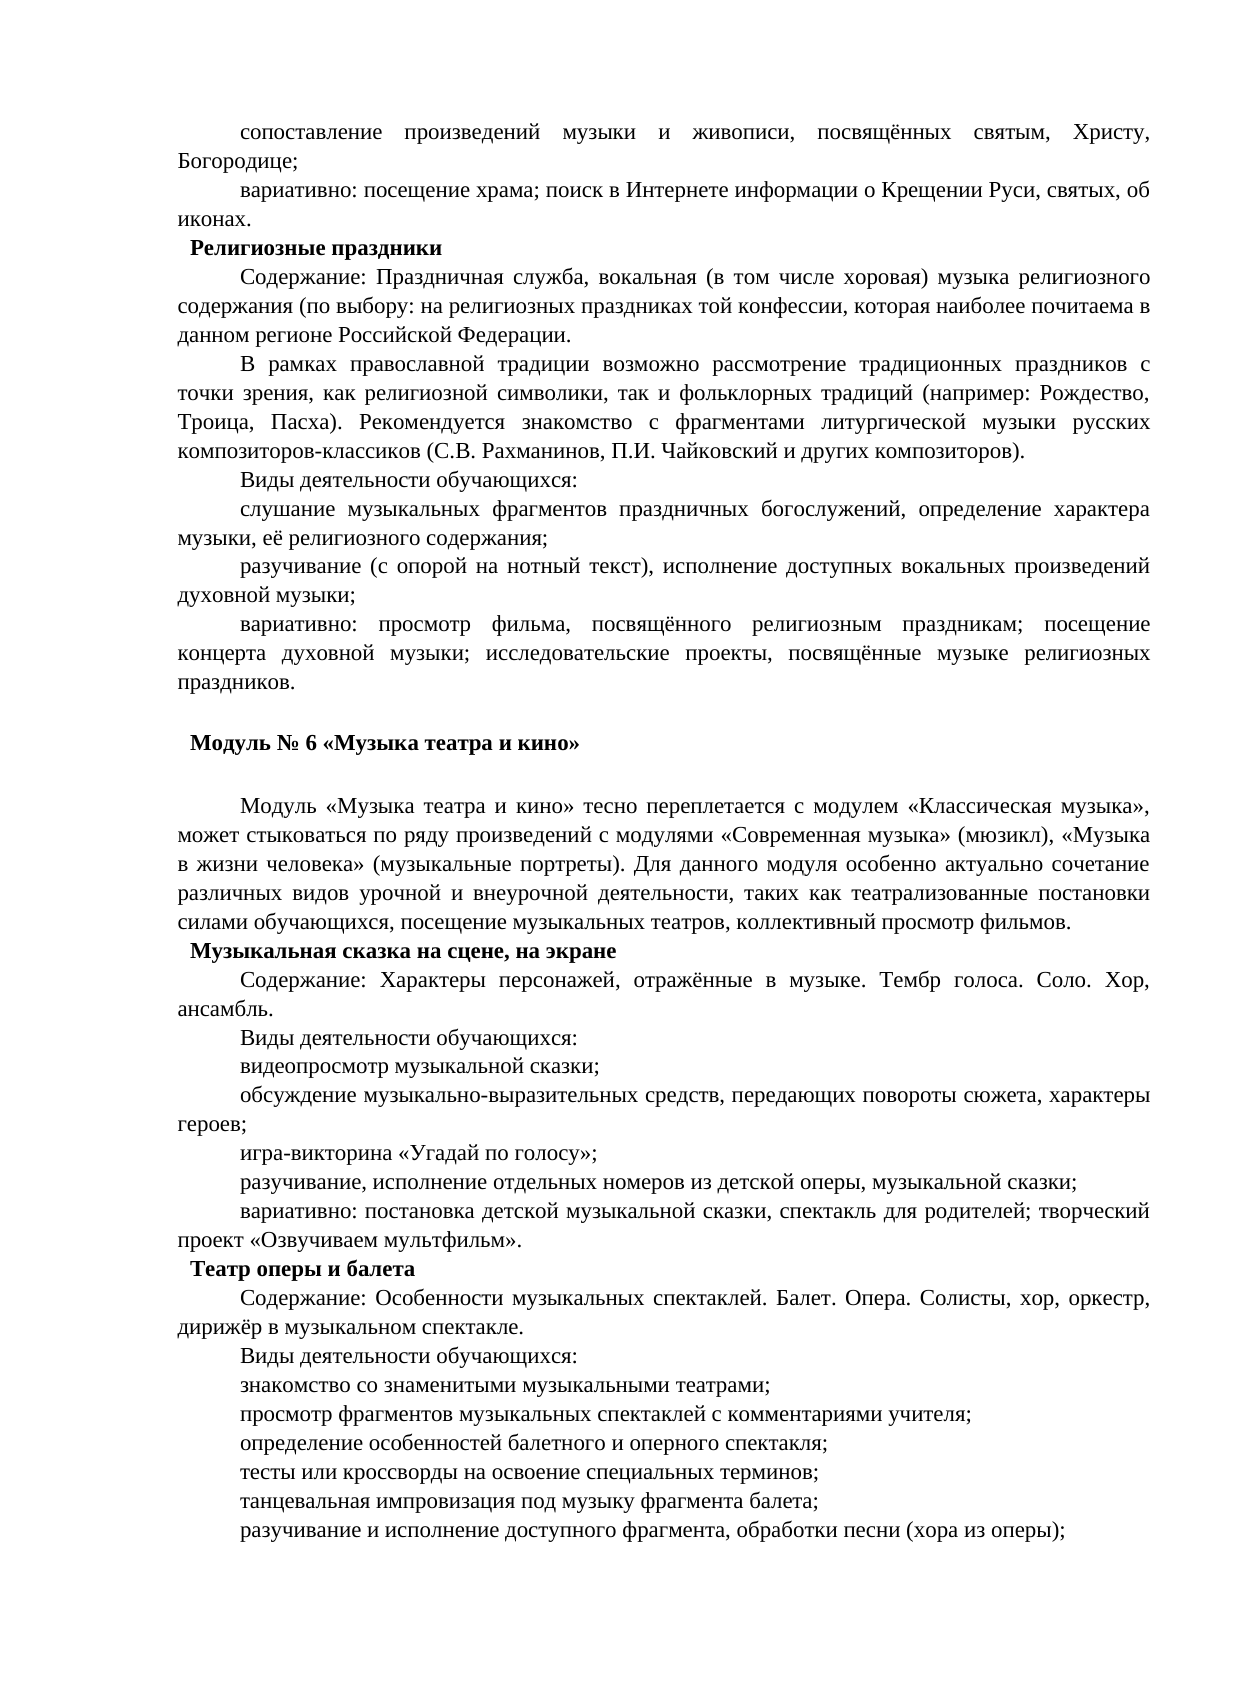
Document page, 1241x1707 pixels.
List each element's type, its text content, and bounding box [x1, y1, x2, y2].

text Содержание: Праздничная служба, вокальная (в том числе хоровая) музыка религиозного содержания (по выбору: на религиозных праздниках той конфессии, которая наиболее почитаема в данном регионе Российской Федерации. [177, 263, 1152, 347]
text разучивание и исполнение доступного фрагмента, обработки песни (хора из оперы); [177, 1516, 1152, 1542]
text обсуждение музыкально-выразительных средств, передающих повороты сюжета, характеры героев; [177, 1081, 1152, 1137]
text Театр оперы и балета [190, 1255, 1152, 1282]
text просмотр фрагментов музыкальных спектаклей с комментариями учителя; [177, 1400, 1152, 1426]
text разучивание, исполнение отдельных номеров из детской оперы, музыкальной сказки; [177, 1168, 1152, 1195]
text видеопросмотр музыкальной сказки; [177, 1052, 1152, 1079]
text В рамках православной традиции возможно рассмотрение традиционных праздников с точки зрения, как религиозной символики, так и фольклорных традиций (например: Рождество, Троица, Пасха). Рекомендуется знакомство с фрагментами литургической музыки русских композиторов-классиков (С.В. Рахманинов, П.И. Чайковский и других композиторов). [177, 350, 1152, 463]
text Музыкальная сказка на сцене, на экране [190, 937, 1152, 963]
text Виды деятельности обучающихся: [177, 1023, 1152, 1050]
text Модуль «Музыка театра и кино» тесно переплетается с модулем «Классическая музыка», может стыковаться по ряду произведений с модулями «Современная музыка» (мюзикл), «Музыка в жизни человека» (музыкальные портреты). Для данного модуля особенно актуально сочетание различных видов урочной и внеурочной деятельности, таких как театрализованные постановки силами обучающихся, посещение музыкальных театров, коллективный просмотр фильмов. [177, 792, 1152, 934]
text Содержание: Характеры персонажей, отражённые в музыке. Тембр голоса. Соло. Хор, ансамбль. [177, 966, 1152, 1021]
text определение особенностей балетного и оперного спектакля; [177, 1429, 1152, 1455]
text тесты или кроссворды на освоение специальных терминов; [177, 1458, 1152, 1484]
text вариативно: просмотр фильма, посвящённого религиозным праздникам; посещение концерта духовной музыки; исследовательские проекты, посвящённые музыке религиозных праздников. [177, 610, 1152, 695]
text Виды деятельности обучающихся: [177, 466, 1152, 492]
text Содержание: Особенности музыкальных спектаклей. Балет. Опера. Солисты, хор, оркестр, дирижёр в музыкальном спектакле. [177, 1284, 1152, 1339]
text Виды деятельности обучающихся: [177, 1342, 1152, 1368]
text вариативно: посещение храма; поиск в Интернете информации о Крещении Руси, святых, об иконах. [177, 176, 1152, 231]
text сопоставление произведений музыки и живописи, посвящённых святым, Христу, Богородице; [177, 118, 1152, 173]
text танцевальная импровизация под музыку фрагмента балета; [177, 1487, 1152, 1513]
text Модуль № 6 «Музыка театра и кино» [190, 729, 1152, 756]
text игра-викторина «Угадай по голосу»; [177, 1139, 1152, 1166]
text слушание музыкальных фрагментов праздничных богослужений, определение характера музыки, её религиозного содержания; [177, 494, 1152, 550]
text разучивание (с опорой на нотный текст), исполнение доступных вокальных произведений духовной музыки; [177, 552, 1152, 608]
text знакомство со знаменитыми музыкальными театрами; [177, 1371, 1152, 1397]
text вариативно: постановка детской музыкальной сказки, спектакль для родителей; творческий проект «Озвучиваем мультфильм». [177, 1197, 1152, 1253]
text Религиозные праздники [190, 234, 1152, 260]
